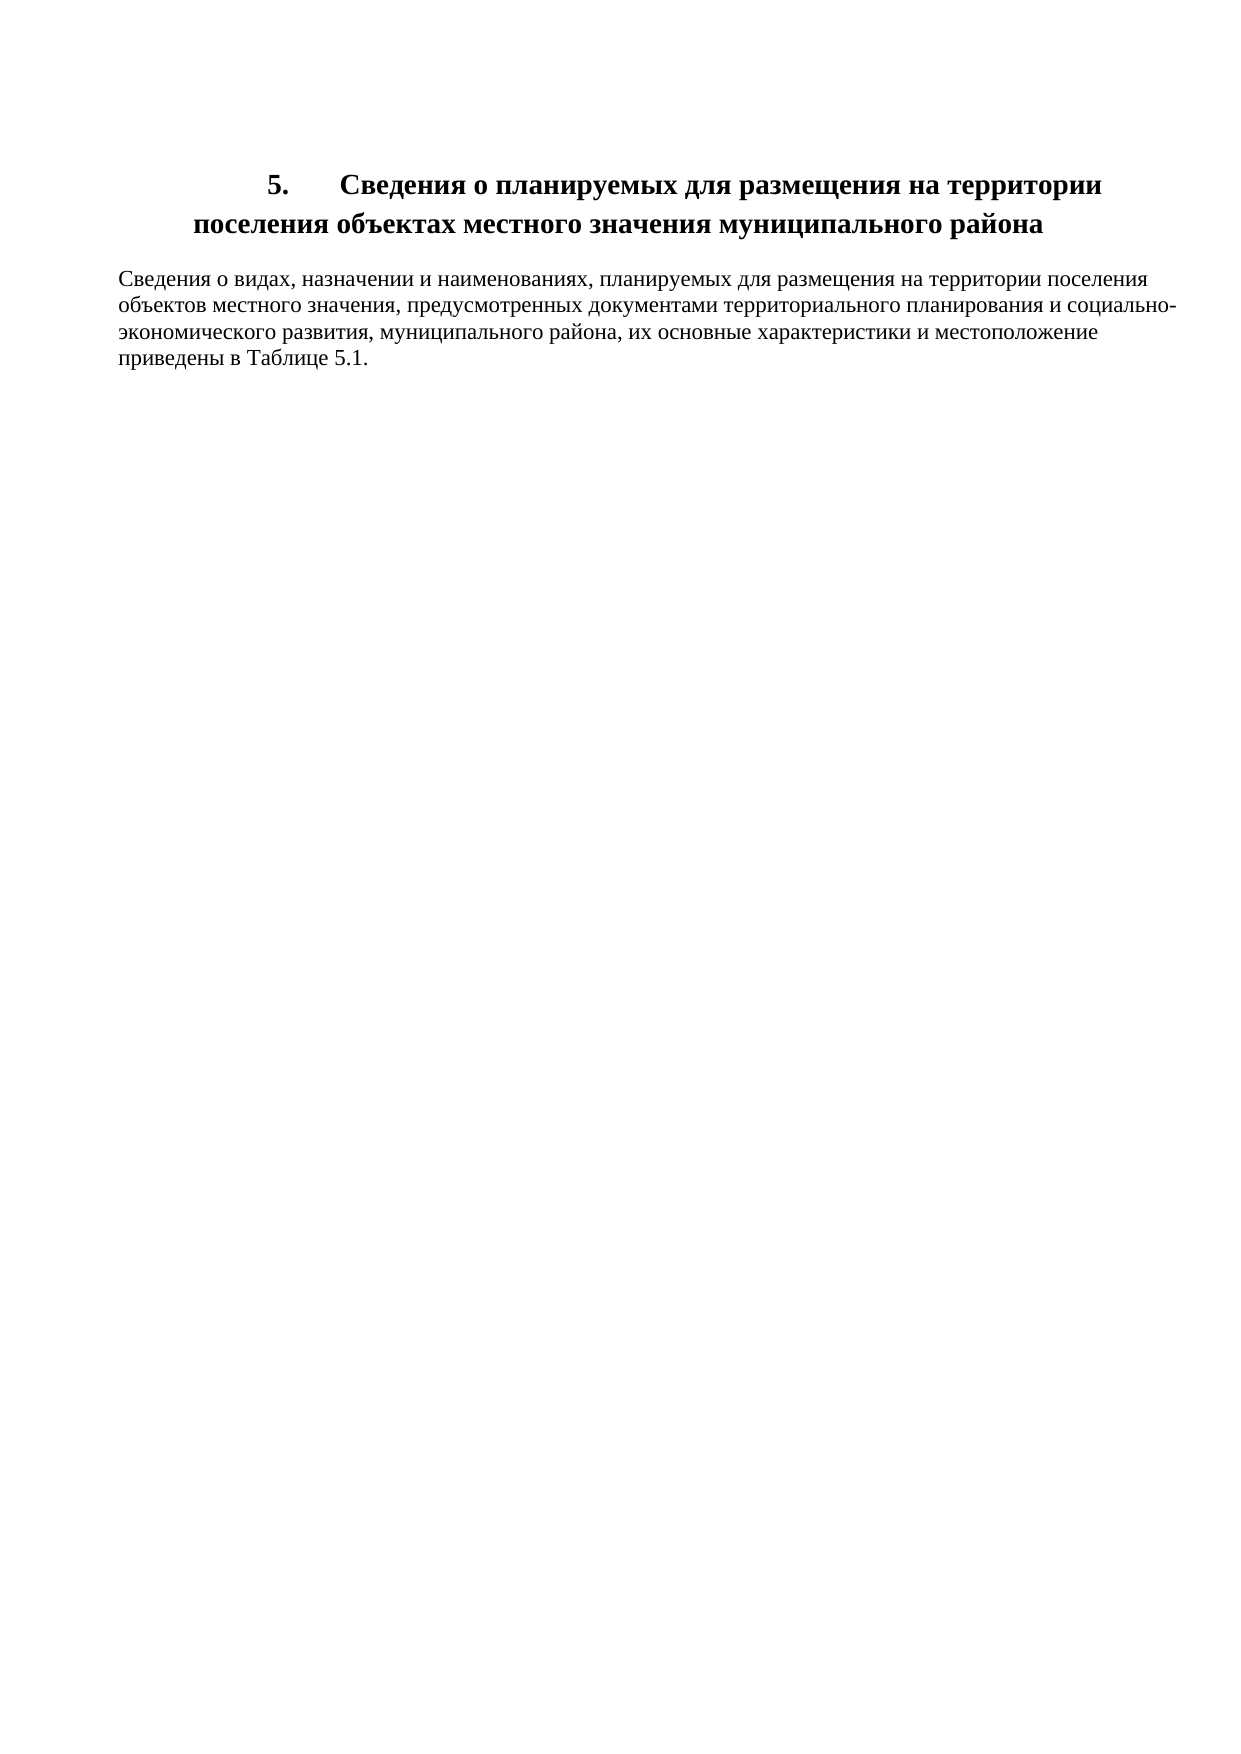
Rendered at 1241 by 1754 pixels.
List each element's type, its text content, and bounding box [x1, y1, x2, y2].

text Сведения о видах, назначении и наименованиях, планируемых для размещения на территории поселения объектов местного значения, предусмотренных документами территориального планирования и социально-экономического развития, муниципального района, их основные характеристики и местоположение приведены в Таблице 5.1. [118, 265, 1181, 371]
list Сведения о планируемых для размещения на территории поселения объектах местного значения муниципального района [193, 167, 1181, 239]
